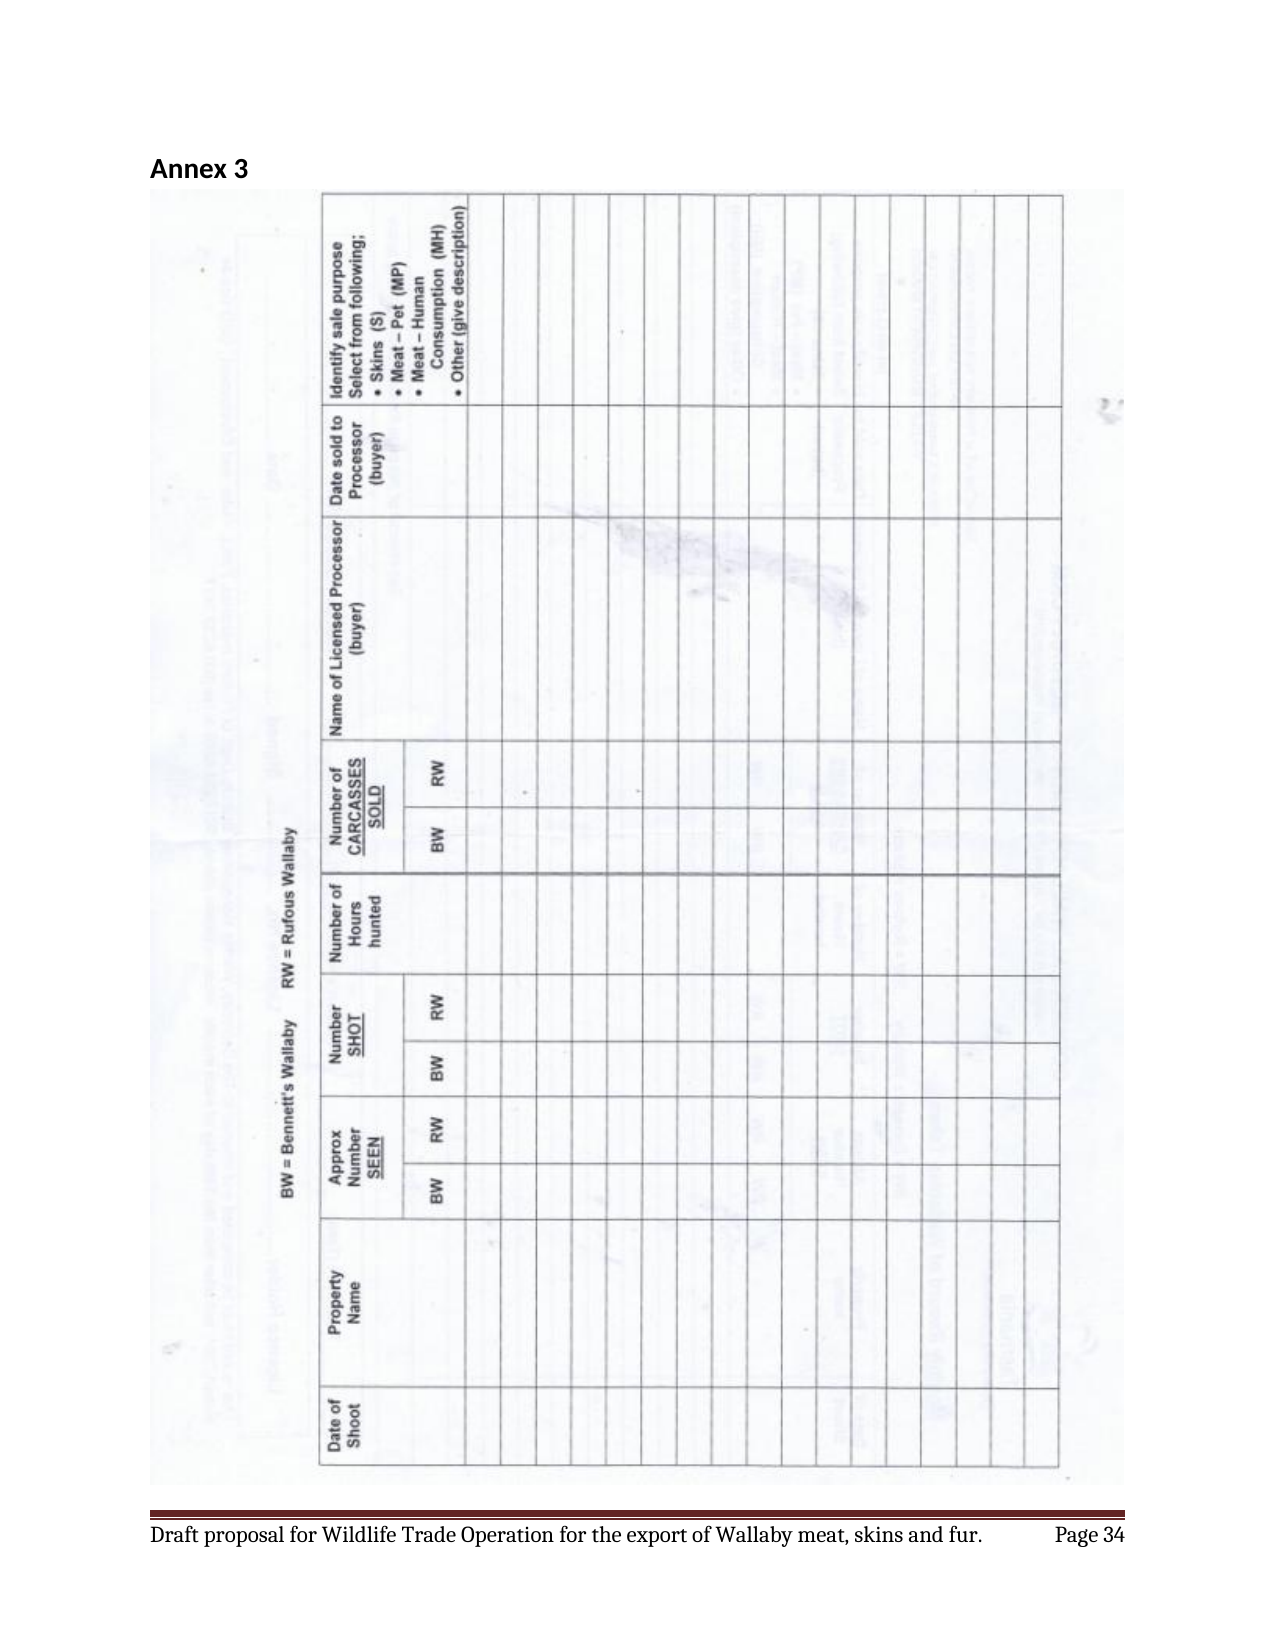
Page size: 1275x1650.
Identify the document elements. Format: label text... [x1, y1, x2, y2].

picture [150, 189, 1124, 1485]
